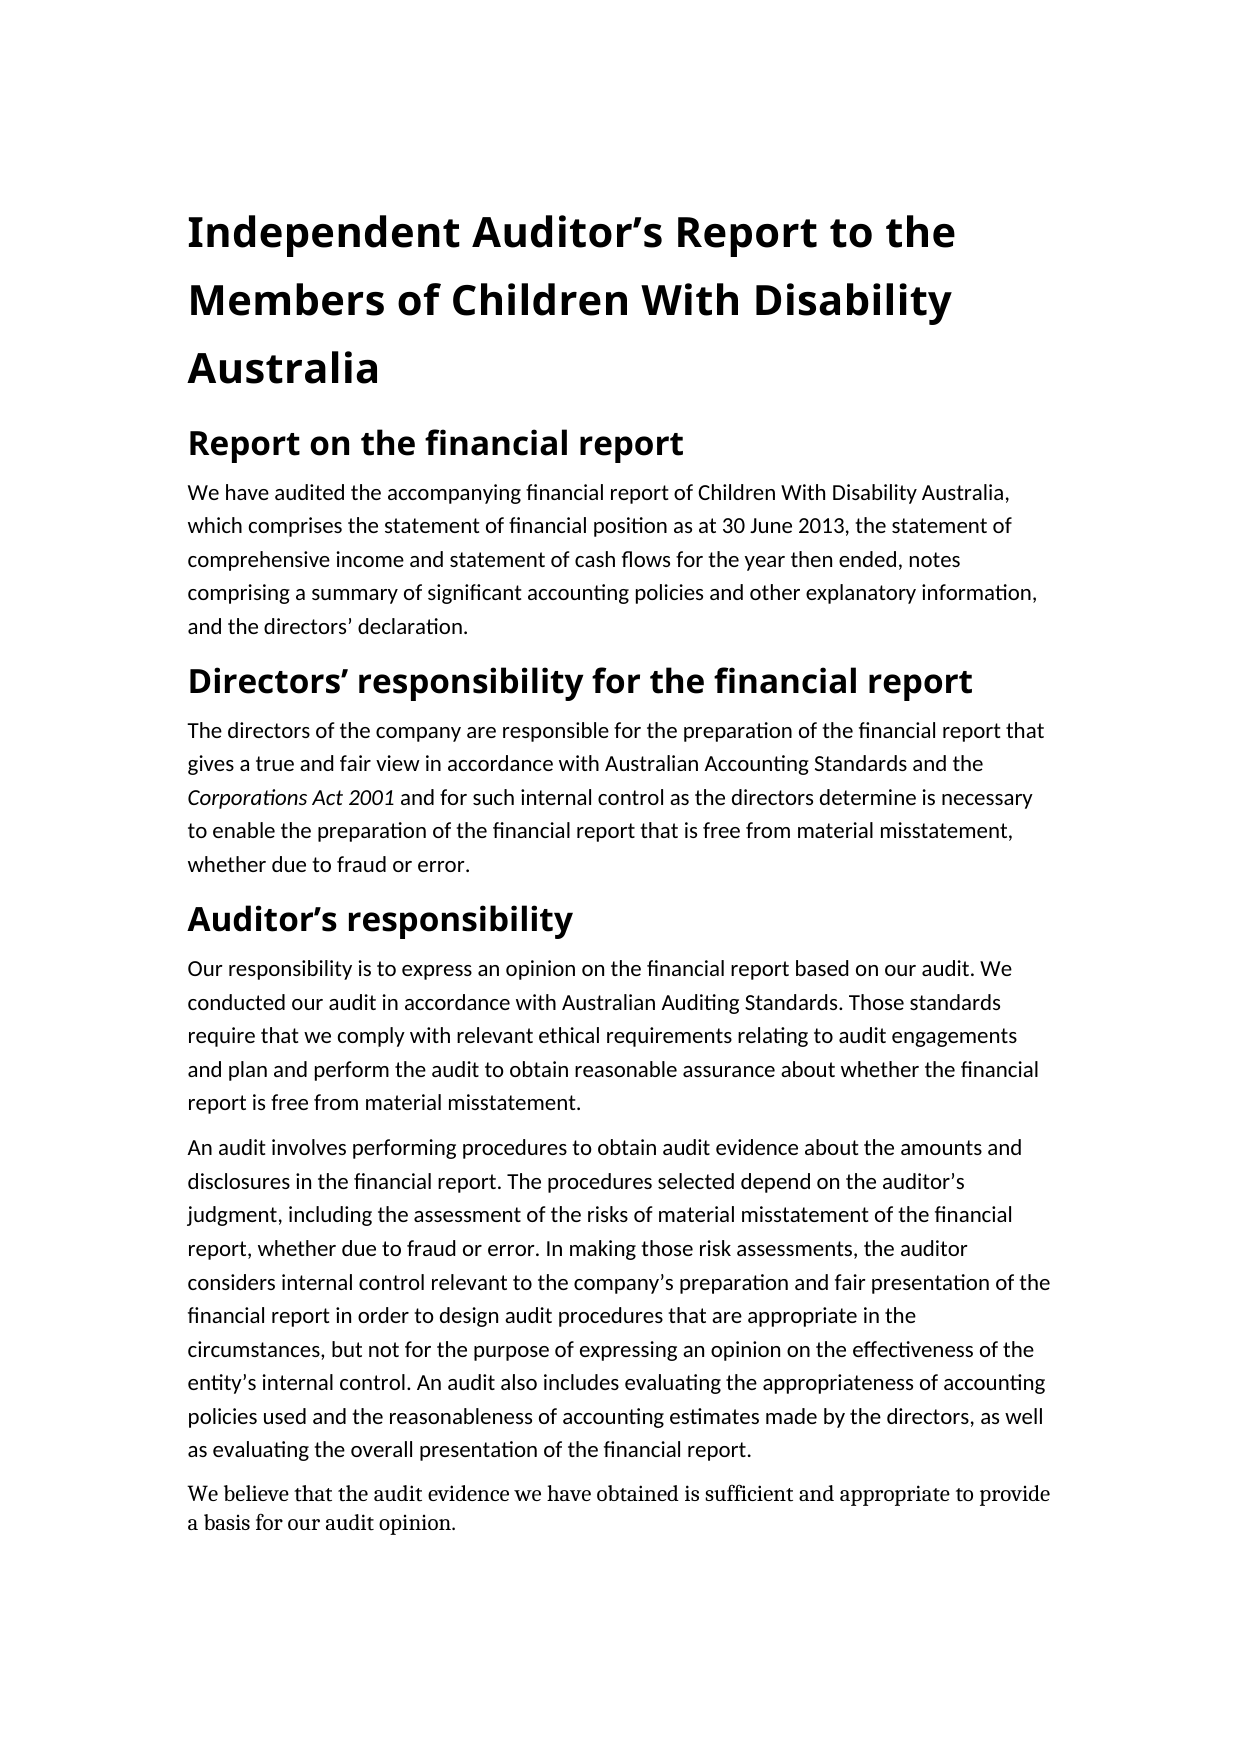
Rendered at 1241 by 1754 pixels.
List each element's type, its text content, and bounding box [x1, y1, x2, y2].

text Directors’ responsibility for the financial report [187, 658, 1053, 703]
text We have audited the accompanying financial report of Children With Disability Australia, which comprises the statement of financial position as at 30 June 2013, the statement of comprehensive income and statement of cash flows for the year then ended, notes comprising a summary of significant accounting policies and other explanatory information, and the directors’ declaration. [187, 478, 1053, 640]
text Our responsibility is to express an opinion on the financial report based on our audit. We conducted our audit in accordance with Australian Auditing Standards. Those standards require that we comply with relevant ethical requirements relating to audit engagements and plan and perform the audit to obtain reasonable assurance about whether the financial report is free from material misstatement. [187, 954, 1053, 1116]
text Auditor’s responsibility [187, 896, 1053, 942]
text An audit involves performing procedures to obtain audit evidence about the amounts and disclosures in the financial report. The procedures selected depend on the auditor’s judgment, including the assessment of the risks of material misstatement of the financial report, whether due to fraud or error. In making those risk assessments, the auditor considers internal control relevant to the company’s preparation and fair presentation of the financial report in order to design audit procedures that are appropriate in the circumstances, but not for the purpose of expressing an opinion on the effectiveness of the entity’s internal control. An audit also includes evaluating the appropriateness of accounting policies used and the reasonableness of accounting estimates made by the directors, as well as evaluating the overall presentation of the financial report. [187, 1133, 1053, 1463]
text We believe that the audit evidence we have obtained is sufficient and appropriate to provide a basis for our audit opinion. [187, 1481, 1053, 1536]
text The directors of the company are responsible for the preparation of the financial report that gives a true and fair view in accordance with Australian Accounting Standards and the Corporations Act 2001 and for such internal control as the directors determine is necessary to enable the preparation of the financial report that is free from material misstatement, whether due to fraud or error. [187, 716, 1053, 878]
text Report on the financial report [187, 420, 1053, 465]
text Independent Auditor’s Report to the Members of Children With Disability Australia [187, 203, 1053, 396]
